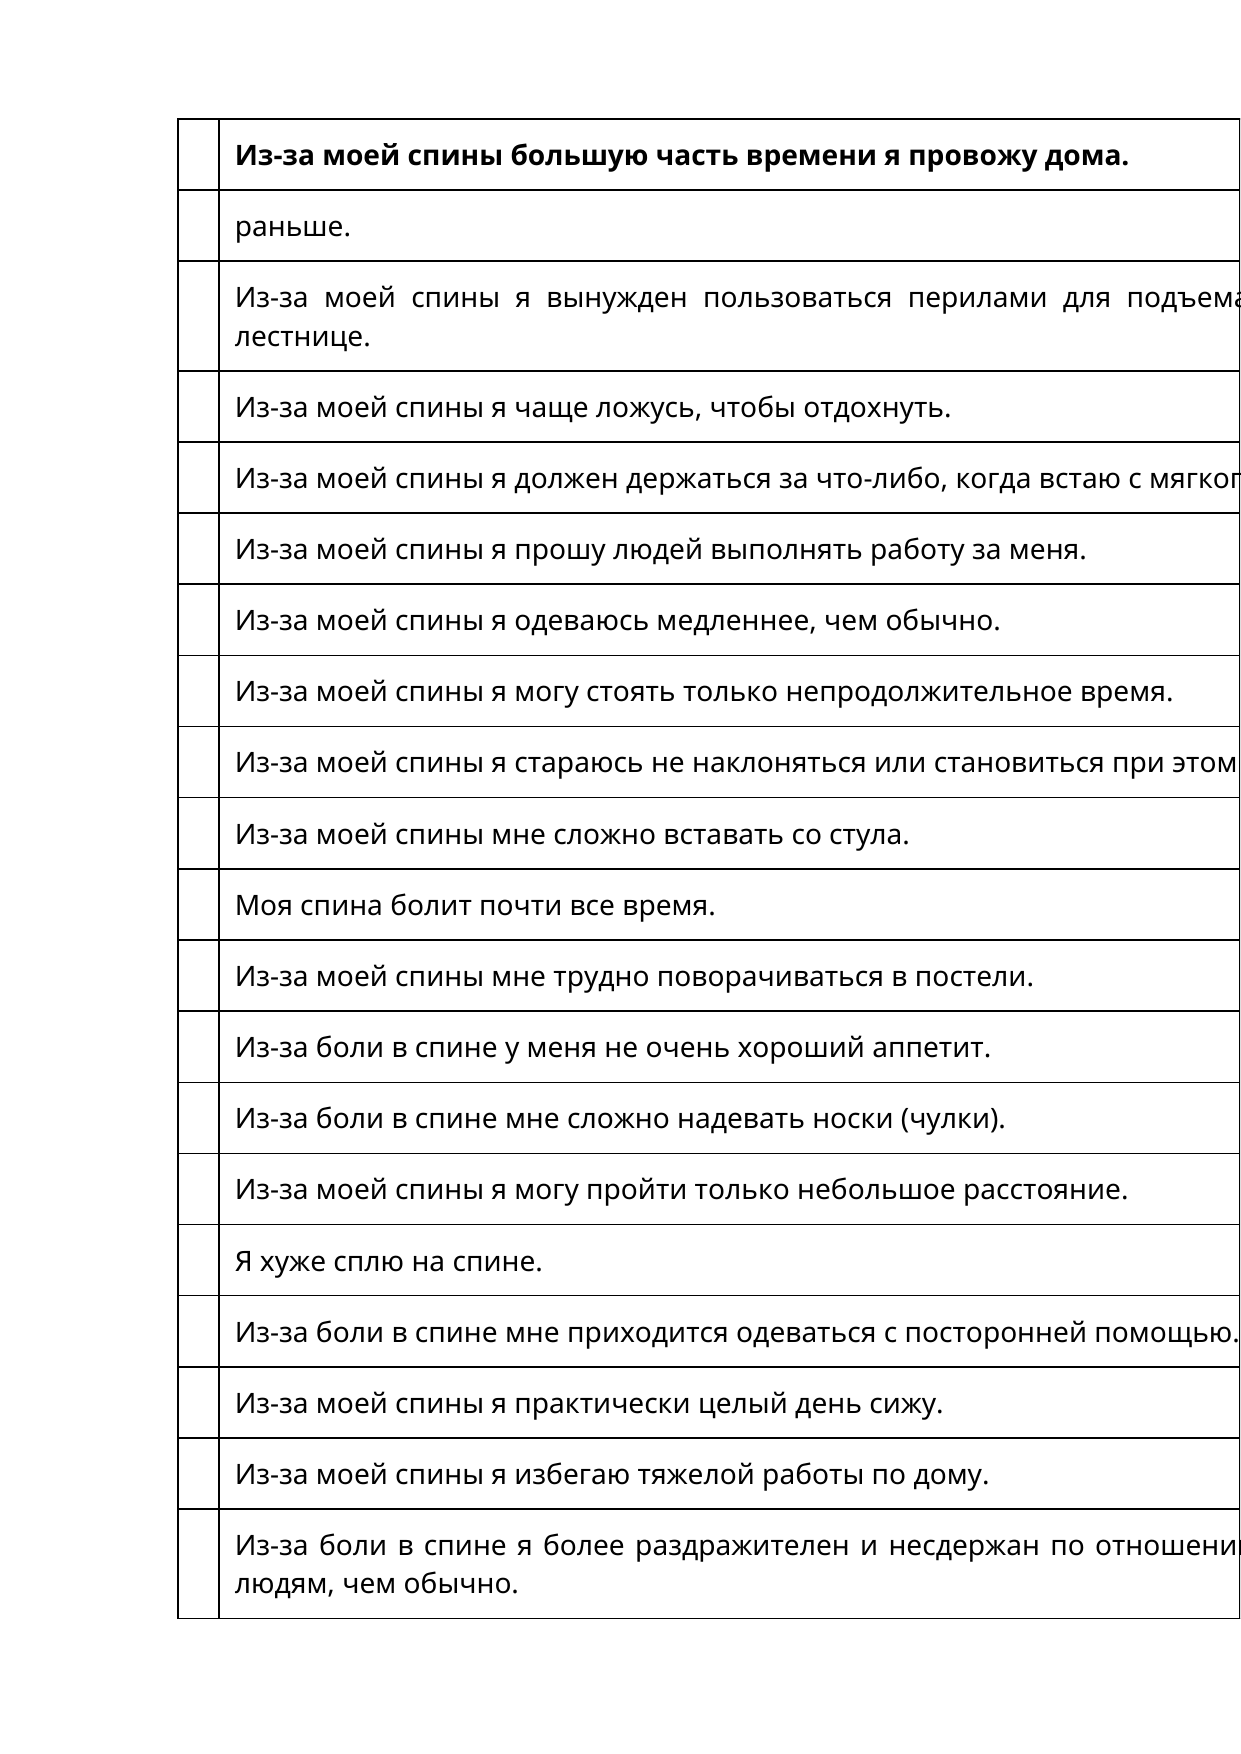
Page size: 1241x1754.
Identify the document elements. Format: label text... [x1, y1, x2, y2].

table_cell [179, 1083, 218, 1152]
table_cell Я хуже сплю на спине. [220, 1225, 1239, 1295]
table_cell [179, 1296, 218, 1366]
table_cell [179, 727, 218, 797]
table_cell [179, 798, 218, 868]
table_cell [179, 1510, 218, 1618]
table_cell Из-за моей спины я чаще ложусь, чтобы отдохнуть. [220, 372, 1239, 441]
table_cell Из-за моей спины я могу пройти только небольшое расстояние. [220, 1154, 1239, 1224]
table_cell Из-за моей спины мне сложно вставать со стула. [220, 798, 1239, 868]
table_cell Из-за моей спины я стараюсь не наклоняться или становиться при этом на колени. [220, 727, 1239, 797]
table_cell [179, 941, 218, 1010]
table_cell [179, 1012, 218, 1081]
table_cell Из-за моей спины я прошу людей выполнять работу за меня. [220, 514, 1239, 583]
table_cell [220, 191, 1239, 260]
table_cell [179, 1368, 218, 1437]
table_cell Из-за моей спины я одеваюсь медленнее, чем обычно. [220, 585, 1239, 654]
table_header Из-за моей спины большую часть времени я провожу дома. [220, 120, 1239, 189]
table_cell Из-за моей спины мне трудно поворачиваться в постели. [220, 941, 1239, 1010]
table_header [179, 120, 218, 189]
table_cell [179, 585, 218, 654]
table_cell [179, 870, 218, 939]
table_cell Из-за боли в спине мне сложно надевать носки (чулки). [220, 1083, 1239, 1152]
table_cell Из-за боли в спине у меня не очень хороший аппетит. [220, 1012, 1239, 1081]
table_cell Из-за моей спины я могу стоять только непродолжительное время. [220, 656, 1239, 726]
table_cell [179, 1439, 218, 1508]
table_cell [179, 1154, 218, 1224]
table_cell [179, 372, 218, 441]
table_cell Из-за моей спины я вынужден пользоваться перилами для подъема вверх по лестнице. [220, 262, 1239, 370]
table_cell [179, 443, 218, 512]
table_cell [179, 514, 218, 583]
table_cell Из-за моей спины я практически целый день сижу. [220, 1368, 1239, 1437]
table_cell Из-за боли в спине мне приходится одеваться с посторонней помощью. [220, 1296, 1239, 1366]
table_cell Из-за боли в спине я более раздражителен и несдержан по отношению к другим людям, чем обычно. [220, 1510, 1239, 1618]
table_cell [179, 262, 218, 370]
table_cell Из-за моей спины я избегаю тяжелой работы по дому. [220, 1439, 1239, 1508]
table_cell Моя спина болит почти все время. [220, 870, 1239, 939]
table_cell [179, 191, 218, 260]
table_cell Из-за моей спины я должен держаться за что-либо, когда встаю с мягкого кресла. [220, 443, 1239, 512]
table_cell [179, 1225, 218, 1295]
table_cell [179, 656, 218, 726]
